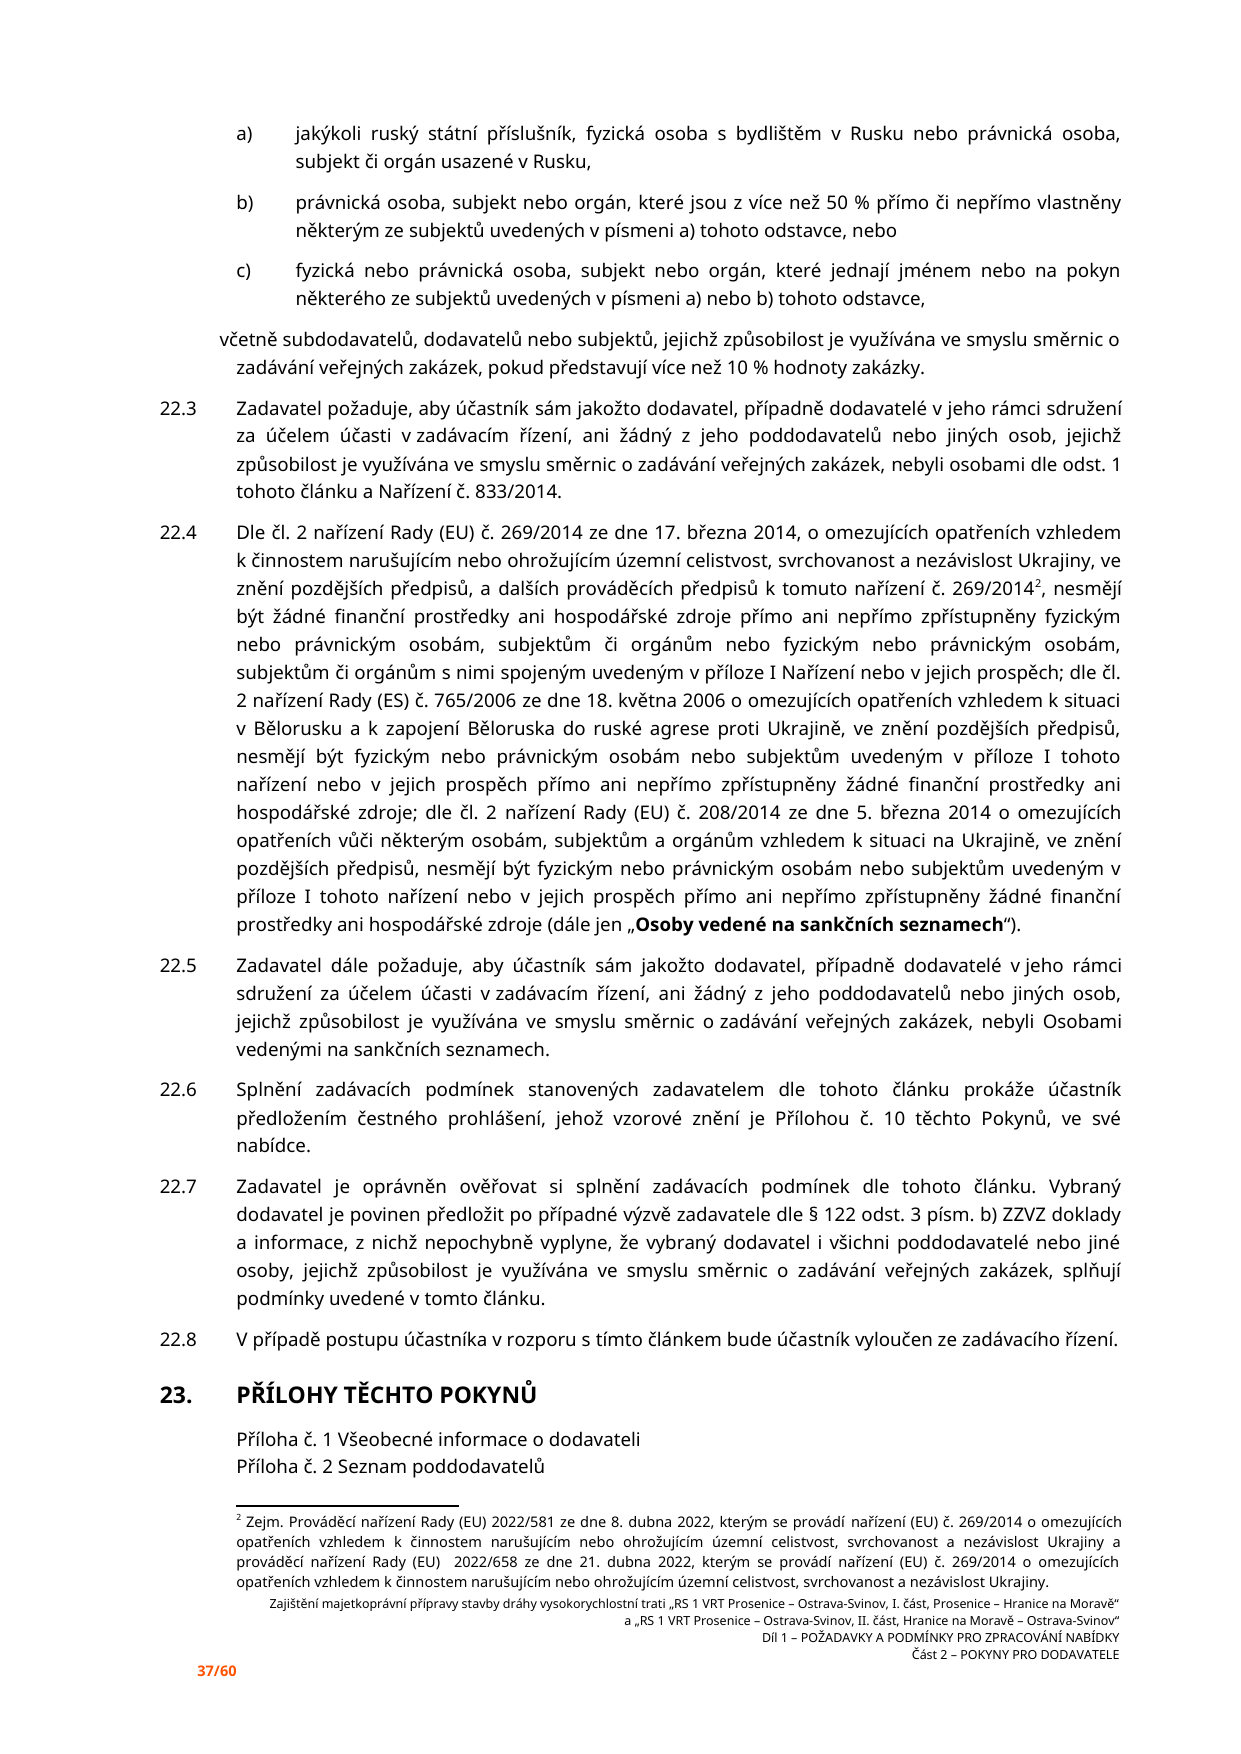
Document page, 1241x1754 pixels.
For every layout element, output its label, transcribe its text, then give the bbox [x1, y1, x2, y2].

text včetně subdodavatelů, dodavatelů nebo subjektů, jejichž způsobilost je využívána ve smyslu směrnic o zadávání veřejných zakázek, pokud představují více než 10 % hodnoty zakázky. [162, 326, 1122, 380]
text Dle čl. 2 nařízení Rady (EU) č. 269/2014 ze dne 17. března 2014, o omezujících opatřeních vzhledem k činnostem narušujícím nebo ohrožujícím územní celistvost, svrchovanost a nezávislost Ukrajiny, ve znění pozdějších předpisů, a dalších prováděcích předpisů k tomuto nařízení č. 269/2014, nesmějí být žádné finanční prostředky ani hospodářské zdroje přímo ani nepřímo zpřístupněny fyzickým nebo právnickým osobám, subjektům či orgánům nebo fyzickým nebo právnickým osobám, subjektům či orgánům s nimi spojeným uvedeným v příloze I Nařízení nebo v jejich prospěch; dle čl. 2 nařízení Rady (ES) č. 765/2006 ze dne 18. května 2006 o omezujících opatřeních vzhledem k situaci v Bělorusku a k zapojení Běloruska do ruské agrese proti Ukrajině, ve znění pozdějších předpisů, nesmějí být fyzickým nebo právnickým osobám nebo subjektům uvedeným v příloze I tohoto nařízení nebo v jejich prospěch přímo ani nepřímo zpřístupněny žádné finanční prostředky ani hospodářské zdroje; dle čl. 2 nařízení Rady (EU) č. 208/2014 ze dne 5. března 2014 o omezujících opatřeních vůči některým osobám, subjektům a orgánům vzhledem k situaci na Ukrajině, ve znění pozdějších předpisů, nesmějí být fyzickým nebo právnickým osobám nebo subjektům uvedeným v příloze I tohoto nařízení nebo v jejich prospěch přímo ani nepřímo zpřístupněny žádné finanční prostředky ani hospodářské zdroje (dále jen „Osoby vedené na sankčních seznamech“). [159, 519, 1122, 937]
text Zadavatel je oprávněn ověřovat si splnění zadávacích podmínek dle tohoto článku. Vybraný dodavatel je povinen předložit po případné výzvě zadavatele dle § 122 odst. 3 písm. b) ZZVZ doklady a informace, z nichž nepochybně vyplyne, že vybraný dodavatel i všichni poddodavatelé nebo jiné osoby, jejichž způsobilost je využívána ve smyslu směrnic o zadávání veřejných zakázek, splňují podmínky uvedené v tomto článku. [159, 1173, 1122, 1311]
text PŘÍLOHY TĚCHTO POKYNŮ [159, 1379, 1122, 1410]
text Zadavatel požaduje, aby účastník sám jakožto dodavatel, případně dodavatelé v jeho rámci sdružení za účelem účasti v zadávacím řízení, ani žádný z jeho poddodavatelů nebo jiných osob, jejichž způsobilost je využívána ve smyslu směrnic o zadávání veřejných zakázek, nebyli osobami dle odst. 1 tohoto článku a Nařízení č. 833/2014. [159, 395, 1122, 504]
text Příloha č. 2 Seznam poddodavatelů [236, 1454, 1122, 1479]
list jakýkoli ruský státní příslušník, fyzická osoba s bydlištěm v Rusku nebo právnická osoba, subjekt či orgán usazené v Rusku, [236, 121, 1122, 174]
text Splnění zadávacích podmínek stanovených zadavatelem dle tohoto článku prokáže účastník předložením čestného prohlášení, jehož vzorové znění je Přílohou č. 10 těchto Pokynů, ve své nabídce. [159, 1077, 1122, 1158]
text V případě postupu účastníka v rozporu s tímto článkem bude účastník vyloučen ze zadávacího řízení. [159, 1326, 1122, 1351]
list právnická osoba, subjekt nebo orgán, které jsou z více než 50 % přímo či nepřímo vlastněny některým ze subjektů uvedených v písmeni a) tohoto odstavce, nebo [236, 189, 1122, 243]
list fyzická nebo právnická osoba, subjekt nebo orgán, které jednají jménem nebo na pokyn některého ze subjektů uvedených v písmeni a) nebo b) tohoto odstavce, [236, 258, 1122, 311]
text Zadavatel dále požaduje, aby účastník sám jakožto dodavatel, případně dodavatelé v jeho rámci sdružení za účelem účasti v zadávacím řízení, ani žádný z jeho poddodavatelů nebo jiných osob, jejichž způsobilost je využívána ve smyslu směrnic o zadávání veřejných zakázek, nebyli Osobami vedenými na sankčních seznamech. [159, 952, 1122, 1062]
text Příloha č. 1 Všeobecné informace o dodavateli [236, 1426, 1122, 1451]
